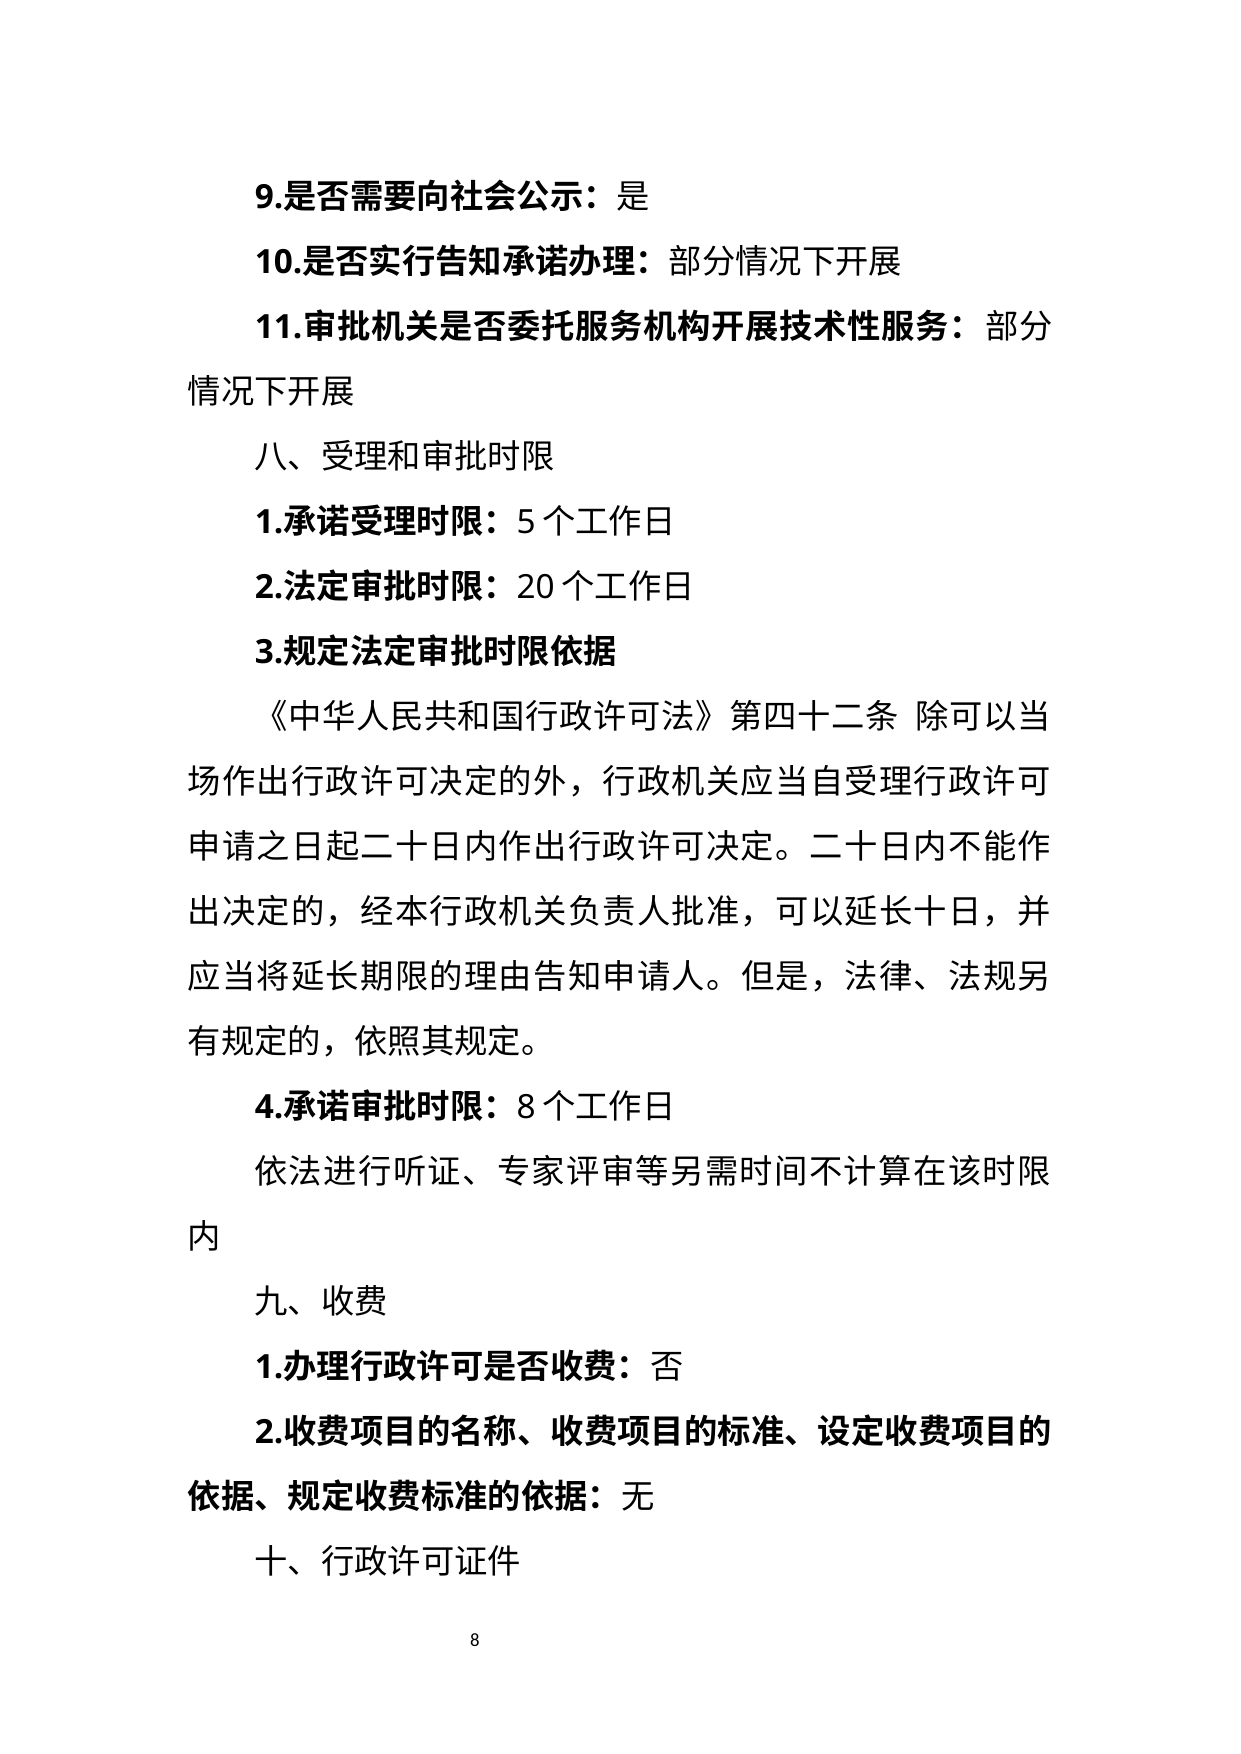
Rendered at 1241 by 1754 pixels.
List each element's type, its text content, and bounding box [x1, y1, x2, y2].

text 10.是否实行告知承诺办理：部分情况下开展 [187, 227, 1053, 292]
text 9.是否需要向社会公示：是 [187, 162, 1053, 227]
text 2.法定审批时限：20个工作日 [187, 552, 1053, 617]
text 1.办理行政许可是否收费：否 [187, 1332, 1053, 1397]
text 十、行政许可证件 [187, 1527, 1053, 1592]
text 1.承诺受理时限：5个工作日 [187, 487, 1053, 552]
text 《中华人民共和国行政许可法》第四十二条 除可以当场作出行政许可决定的外，行政机关应当自受理行政许可申请之日起二十日内作出行政许可决定。二十日内不能作出决定的，经本行政机关负责人批准，可以延长十日，并应当将延长期限的理由告知申请人。但是，法律、法规另有规定的，依照其规定。 [187, 682, 1053, 1072]
text 4.承诺审批时限：8个工作日 [187, 1072, 1053, 1137]
text 11.审批机关是否委托服务机构开展技术性服务：部分情况下开展 [187, 292, 1053, 422]
text 依法进行听证、专家评审等另需时间不计算在该时限内 [187, 1137, 1053, 1267]
text 九、收费 [187, 1267, 1053, 1332]
text 八、受理和审批时限 [187, 422, 1053, 487]
text 3.规定法定审批时限依据 [187, 617, 1053, 682]
text 2.收费项目的名称、收费项目的标准、设定收费项目的依据、规定收费标准的依据：无 [187, 1397, 1053, 1527]
